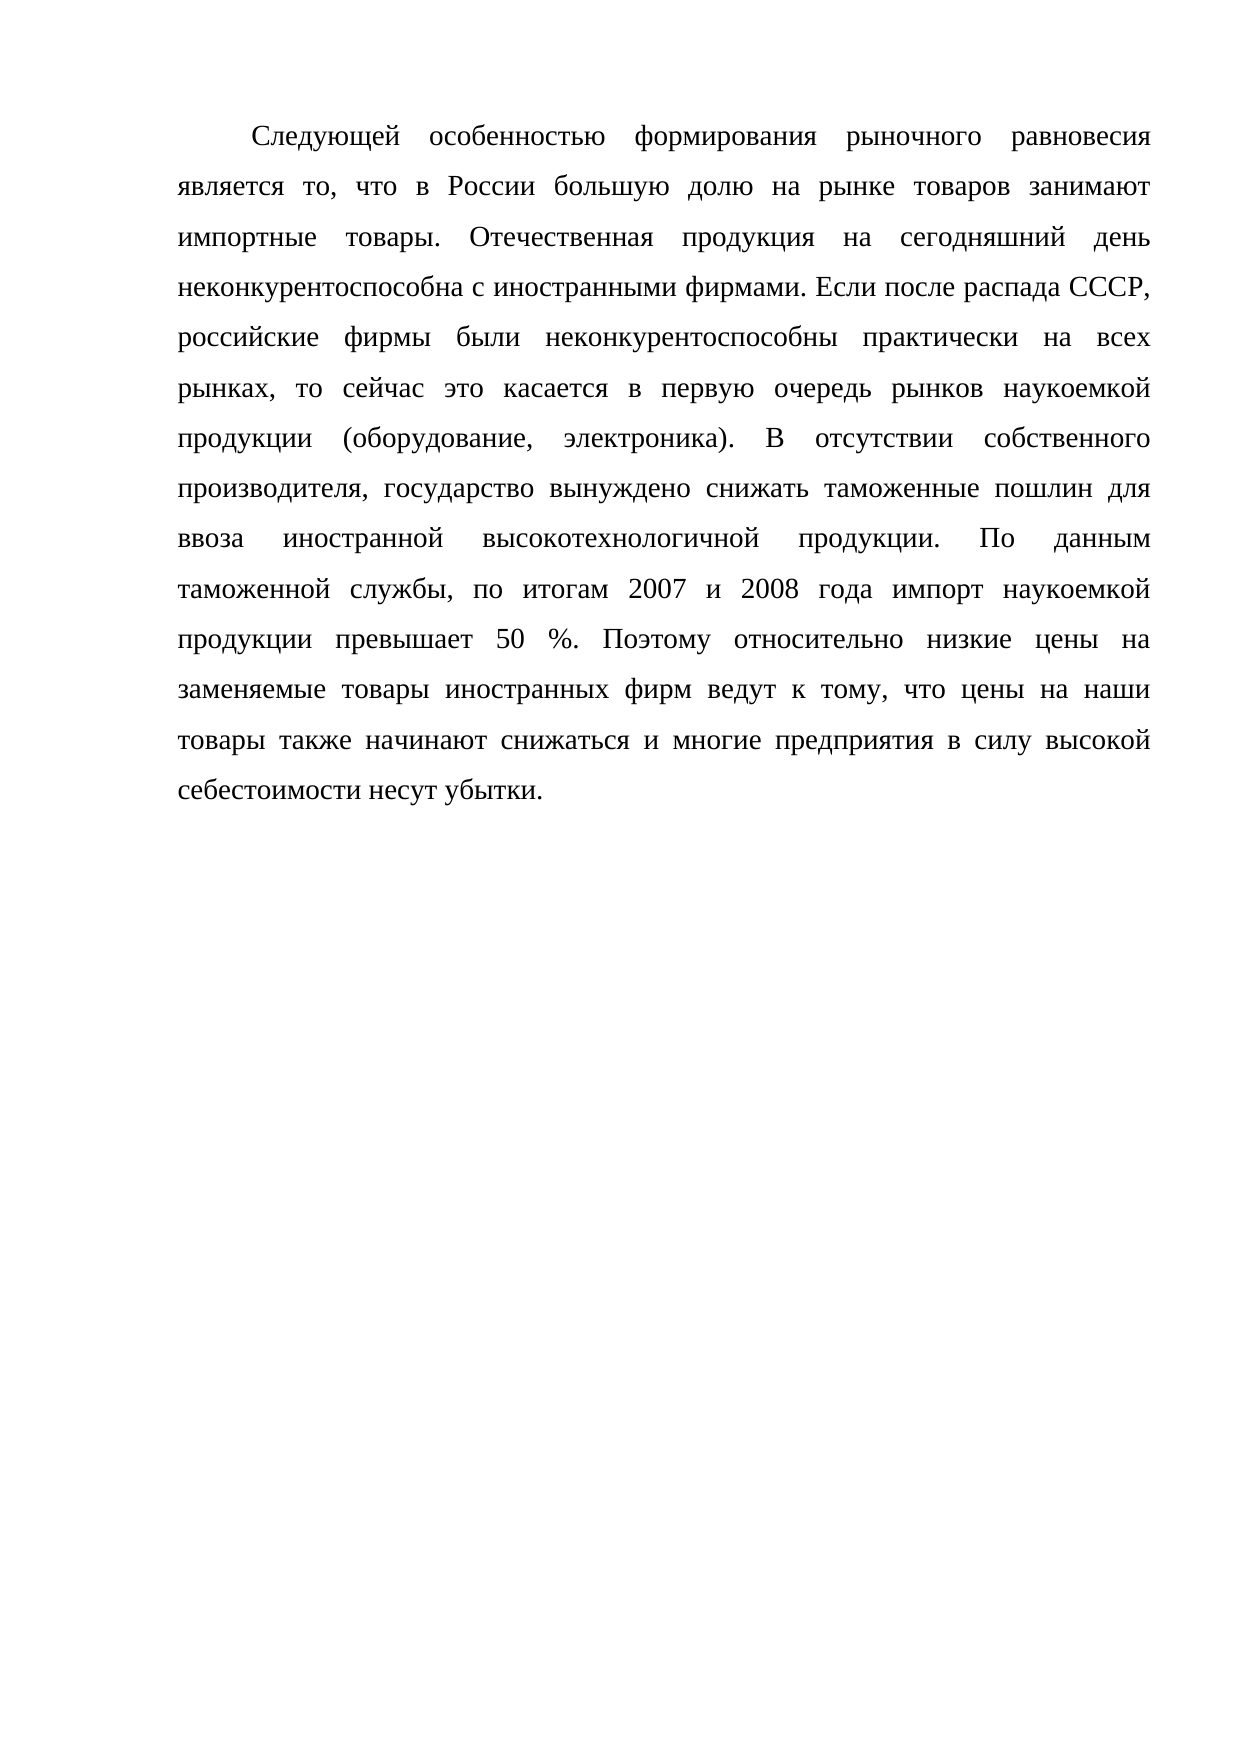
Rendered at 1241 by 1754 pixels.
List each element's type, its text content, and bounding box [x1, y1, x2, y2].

text Следующей особенностью формирования рыночного равновесия является то, что в России большую долю на рынке товаров занимают импортные товары. Отечественная продукция на сегодняшний день неконкурентоспособна с иностранными фирмами. Если после распада СССР, российские фирмы были неконкурентоспособны практически на всех рынках, то сейчас это касается в первую очередь рынков наукоемкой продукции (оборудование, электроника). В отсутствии собственного производителя, государство вынуждено снижать таможенные пошлин для ввоза иностранной высокотехнологичной продукции. По данным таможенной службы, по итогам 2007 и 2008 года импорт наукоемкой продукции превышает 50 %. Поэтому относительно низкие цены на заменяемые товары иностранных фирм ведут к тому, что цены на наши товары также начинают снижаться и многие предприятия в силу высокой себестоимости несут убытки. [177, 118, 1152, 806]
